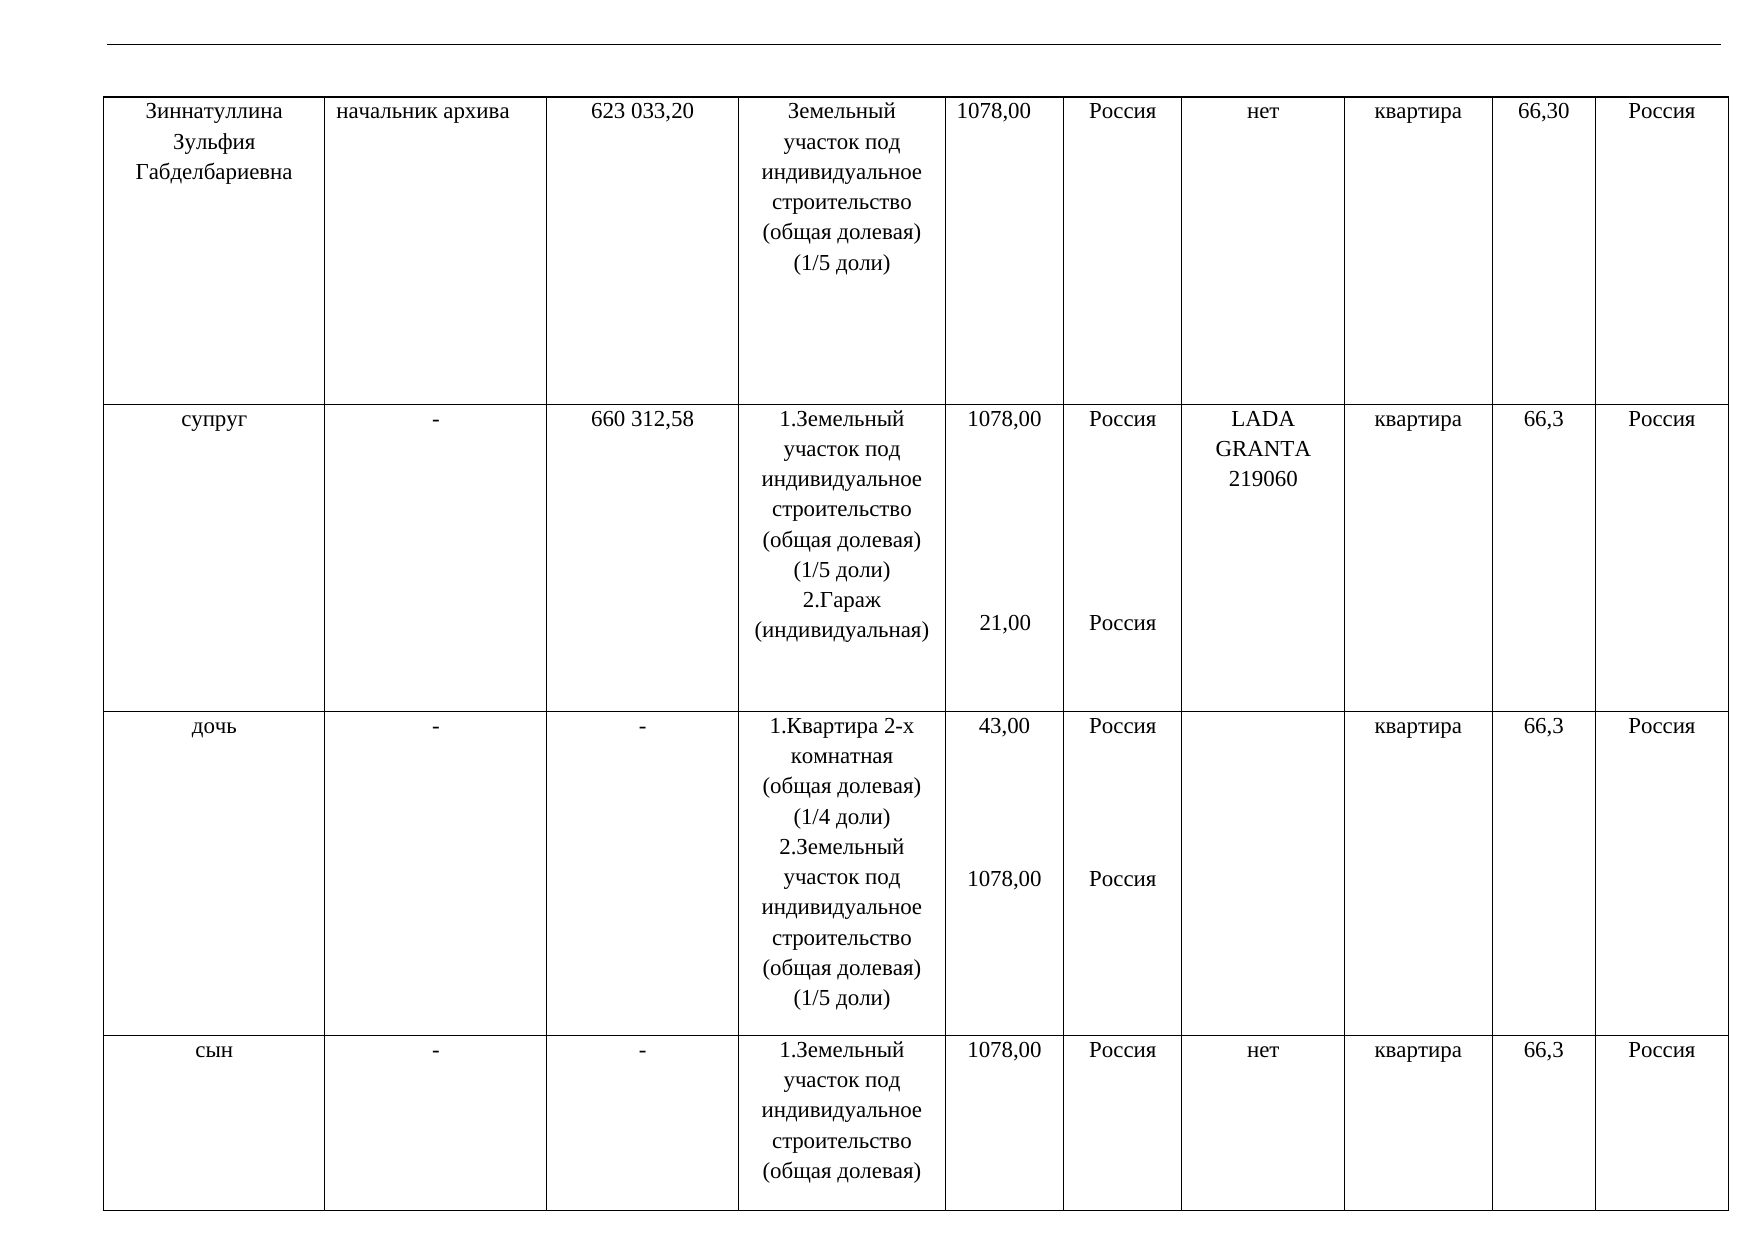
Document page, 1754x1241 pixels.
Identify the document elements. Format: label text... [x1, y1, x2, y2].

table_cell - [325, 712, 546, 1035]
table_header начальник архива [325, 98, 546, 404]
table_header 623 033,20 [547, 98, 738, 404]
table_cell сын [104, 1036, 324, 1209]
table_cell 1078,00 [946, 1036, 1063, 1209]
table_cell супруг [104, 405, 324, 711]
table_cell 66,3 [1493, 712, 1595, 1035]
table_header 1078,00 [946, 98, 1063, 404]
table_cell - [547, 1036, 738, 1209]
table_header нет [1182, 98, 1344, 404]
table_cell [1182, 712, 1344, 1035]
table_header Зиннатуллина Зульфия Габделбариевна [104, 98, 324, 404]
table_cell квартира [1345, 712, 1492, 1035]
table_cell Россия [1596, 405, 1728, 711]
table_cell нет [1182, 1036, 1344, 1209]
table_cell Россия [1596, 1036, 1728, 1209]
table_cell дочь [104, 712, 324, 1035]
table_cell квартира [1345, 1036, 1492, 1209]
table_cell 66,3 [1493, 1036, 1595, 1209]
table_cell 1.Земельный участок под индивидуальное строительство (общая долевая) (1/5 доли) 2.Гараж (индивидуальная) [739, 405, 945, 711]
table_header квартира [1345, 98, 1492, 404]
table_cell 66,3 [1493, 405, 1595, 711]
table_cell 1078,00 21,00 [946, 405, 1063, 711]
table_header Россия [1064, 98, 1181, 404]
table_cell Россия Россия [1064, 405, 1181, 711]
table_cell LADA GRANTA 219060 [1182, 405, 1344, 711]
table_header Земельный участок под индивидуальное строительство (общая долевая) (1/5 доли) [739, 98, 945, 404]
table_cell - [325, 1036, 546, 1209]
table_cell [739, 1036, 945, 1209]
table_cell 660 312,58 [547, 405, 738, 711]
table_header 66,30 [1493, 98, 1595, 404]
table_cell Россия Россия [1064, 712, 1181, 1035]
table_cell квартира [1345, 405, 1492, 711]
table_cell 43,00 1078,00 [946, 712, 1063, 1035]
table_cell - [325, 405, 546, 711]
table_header Россия [1596, 98, 1728, 404]
table_cell Россия [1064, 1036, 1181, 1209]
table_cell Россия [1596, 712, 1728, 1035]
table_cell 1.Квартира 2-х комнатная (общая долевая) (1/4 доли) 2.Земельный участок под индивидуальное строительство (общая долевая) (1/5 доли) [739, 712, 945, 1035]
table_cell - [547, 712, 738, 1035]
